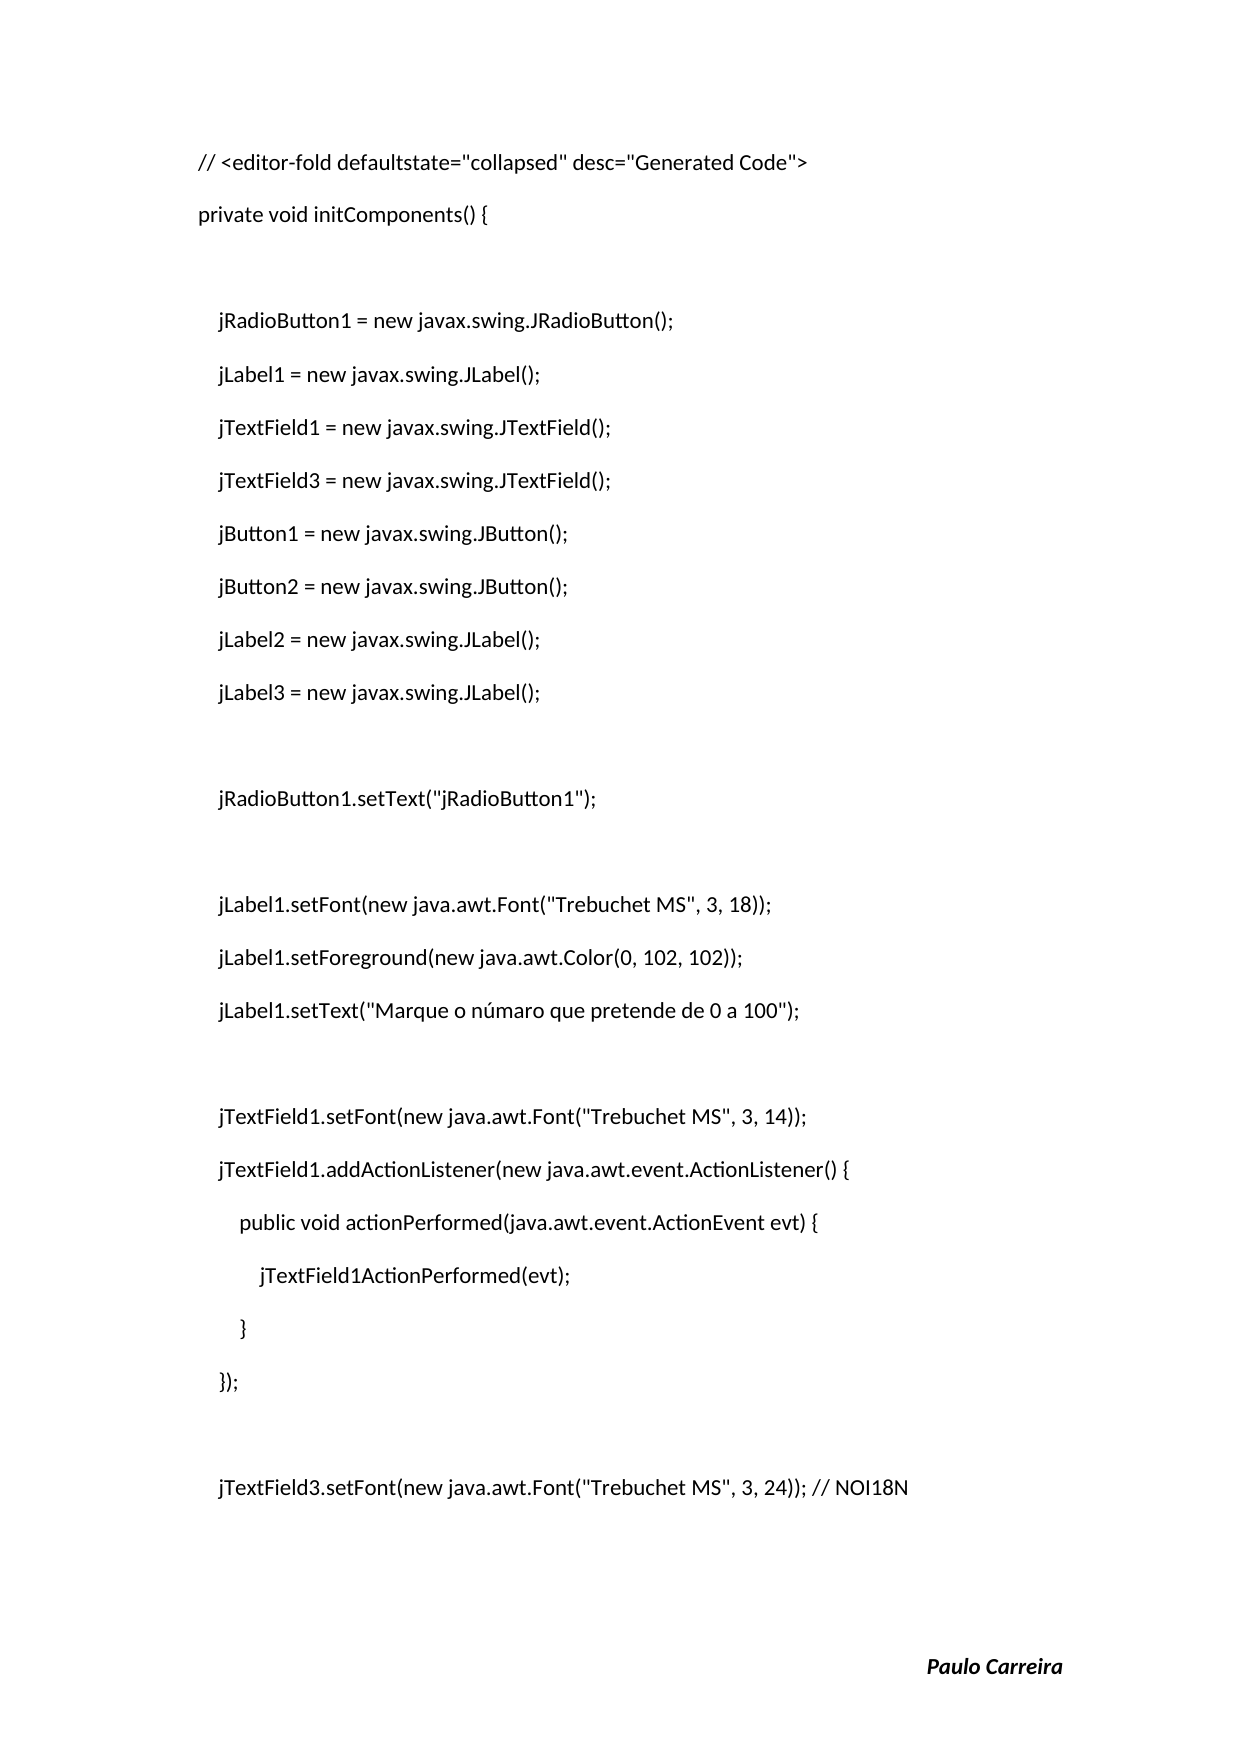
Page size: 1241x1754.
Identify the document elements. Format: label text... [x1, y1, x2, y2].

text jLabel1 = new javax.swing.JLabel(); [177, 360, 1063, 388]
text jTextField3 = new javax.swing.JTextField(); [177, 466, 1063, 494]
text jTextField1ActionPerformed(evt); [177, 1261, 1063, 1289]
text private void initComponents() { [177, 201, 1063, 229]
text jTextField1.setFont(new java.awt.Font("Trebuchet MS", 3, 14)); [177, 1102, 1063, 1130]
text jLabel2 = new javax.swing.JLabel(); [177, 625, 1063, 653]
text jTextField1.addActionListener(new java.awt.event.ActionListener() { [177, 1155, 1063, 1183]
text } [177, 1314, 1063, 1342]
text jLabel1.setFont(new java.awt.Font("Trebuchet MS", 3, 18)); [177, 890, 1063, 918]
text jButton1 = new javax.swing.JButton(); [177, 519, 1063, 547]
text jLabel1.setForeground(new java.awt.Color(0, 102, 102)); [177, 943, 1063, 971]
text jRadioButton1 = new javax.swing.JRadioButton(); [177, 307, 1063, 335]
text // <editor-fold defaultstate="collapsed" desc="Generated Code"> [177, 148, 1063, 176]
text jRadioButton1.setText("jRadioButton1"); [177, 784, 1063, 812]
text jTextField3.setFont(new java.awt.Font("Trebuchet MS", 3, 24)); // NOI18N [177, 1473, 1063, 1501]
text jLabel3 = new javax.swing.JLabel(); [177, 678, 1063, 706]
text public void actionPerformed(java.awt.event.ActionEvent evt) { [177, 1208, 1063, 1236]
text }); [177, 1367, 1063, 1395]
text jLabel1.setText("Marque o númaro que pretende de 0 a 100"); [177, 996, 1063, 1024]
text jTextField1 = new javax.swing.JTextField(); [177, 413, 1063, 441]
text jButton2 = new javax.swing.JButton(); [177, 572, 1063, 600]
